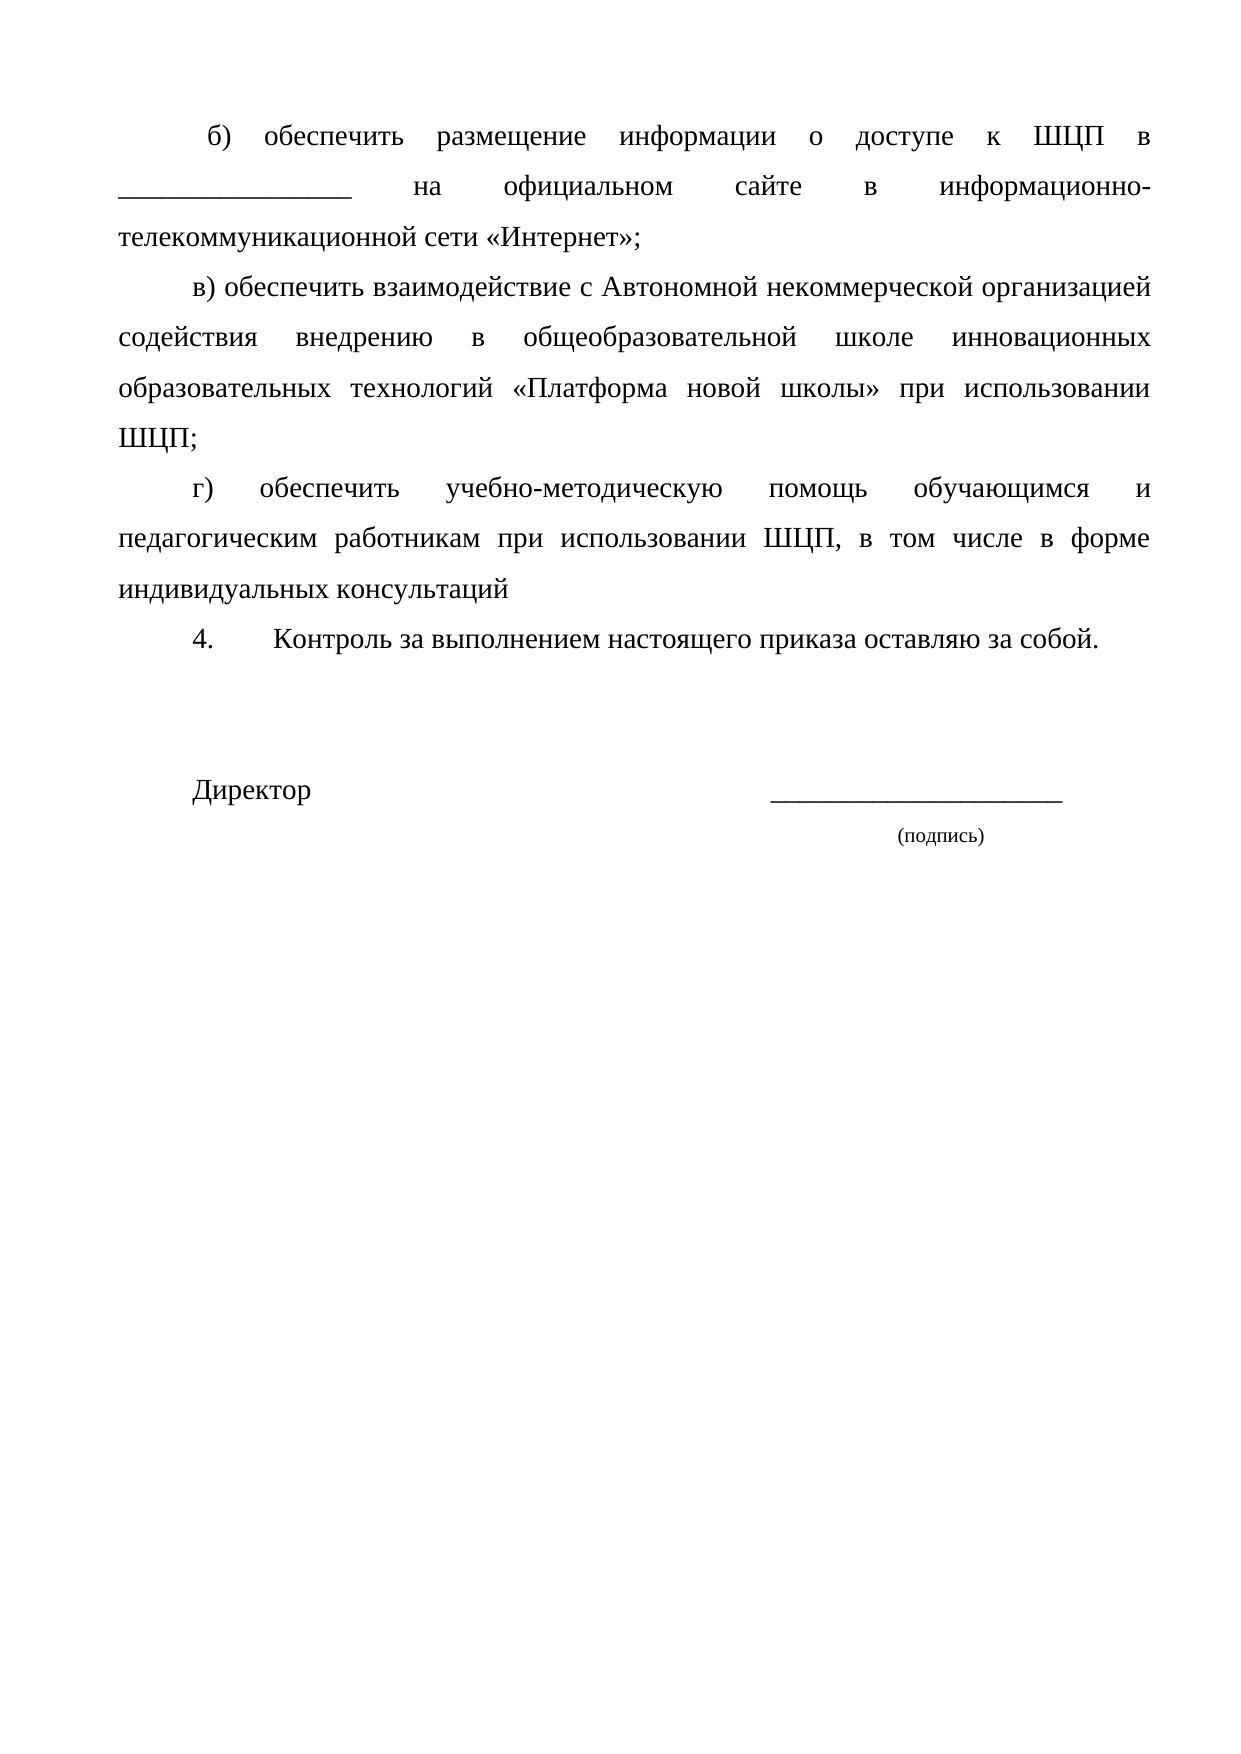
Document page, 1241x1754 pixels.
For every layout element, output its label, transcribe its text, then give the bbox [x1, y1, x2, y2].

list Контроль за выполнением настоящего приказа оставляю за собой. [118, 621, 1152, 655]
text в) обеспечить взаимодействие с Автономной некоммерческой организацией содействия внедрению в общеобразовательной школе инновационных образовательных технологий «Платформа новой школы» при использовании ШЦП; [118, 269, 1152, 453]
text г) обеспечить учебно-методическую помощь обучающимся и педагогическим работникам при использовании ШЦП, в том числе в форме индивидуальных консультаций [118, 470, 1152, 604]
list Директор ____________________ [118, 772, 1152, 806]
text б) обеспечить размещение информации о доступе к ШЦП в ________________ на официальном сайте в информационно-телекоммуникационной сети «Интернет»; [118, 118, 1152, 252]
text (подпись) [118, 822, 1152, 847]
